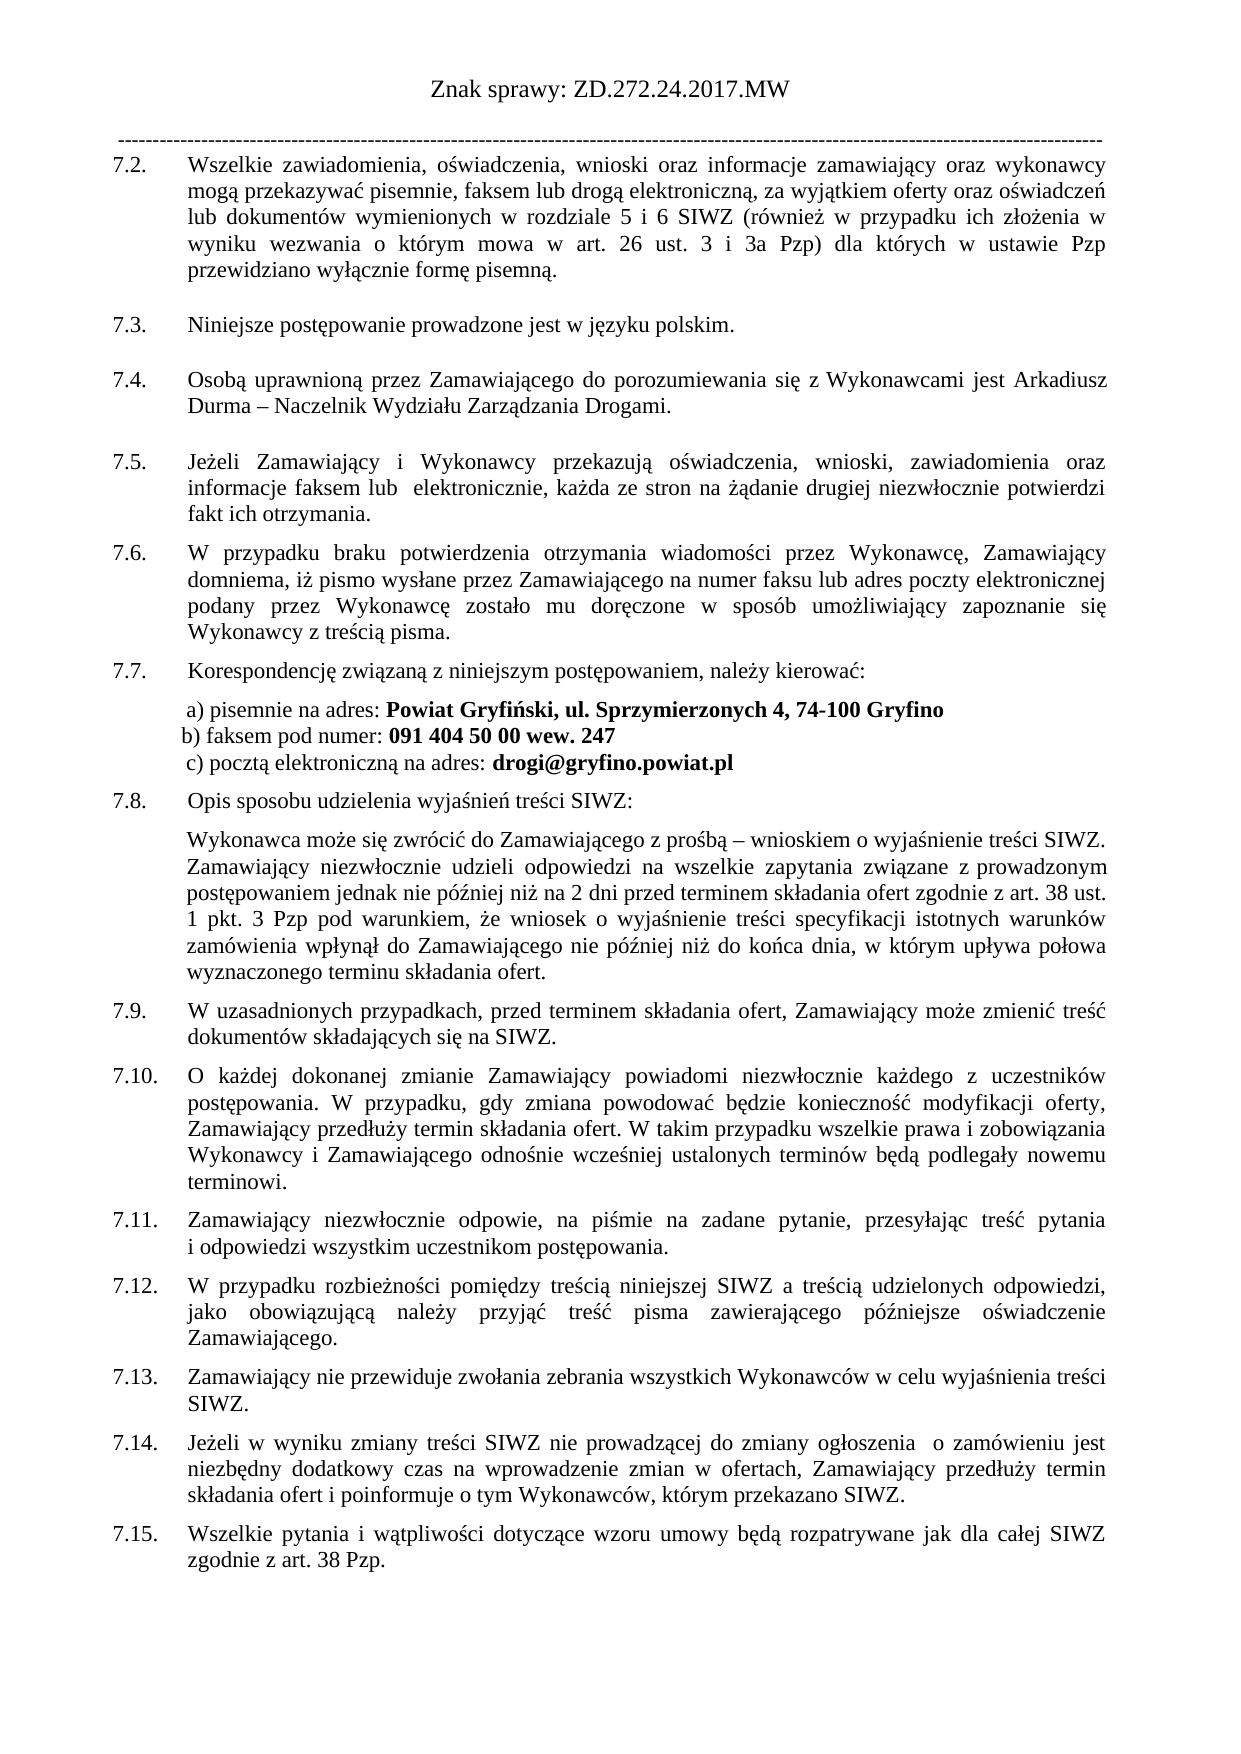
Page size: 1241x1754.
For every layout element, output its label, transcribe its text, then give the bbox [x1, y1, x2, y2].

list Niniejsze postępowanie prowadzone jest w języku polskim. [112, 311, 1107, 337]
list Wszelkie pytania i wątpliwości dotyczące wzoru umowy będą rozpatrywane jak dla całej SIWZ zgodnie z art. 38 Pzp. [112, 1520, 1107, 1573]
text Wykonawca może się zwrócić do Zamawiającego z prośbą – wnioskiem o wyjaśnienie treści SIWZ. Zamawiający niezwłocznie udzieli odpowiedzi na wszelkie zapytania związane z prowadzonym postępowaniem jednak nie później niż na 2 dni przed terminem składania ofert zgodnie z art. 38 ust. 1 pkt. 3 Pzp pod warunkiem, że wniosek o wyjaśnienie treści specyfikacji istotnych warunków zamówienia wpłynął do Zamawiającego nie później niż do końca dnia, w którym upływa połowa wyznaczonego terminu składania ofert. [186, 826, 1107, 984]
list Jeżeli w wyniku zmiany treści SIWZ nie prowadzącej do zmiany ogłoszenia o zamówieniu jest niezbędny dodatkowy czas na wprowadzenie zmian w ofertach, Zamawiający przedłuży termin składania ofert i poinformuje o tym Wykonawców, którym przekazano SIWZ. [112, 1428, 1107, 1508]
text a) pisemnie na adres: Powiat Gryfiński, ul. Sprzymierzonych 4, 74-100 Gryfino [112, 696, 1107, 722]
list Zamawiający nie przewiduje zwołania zebrania wszystkich Wykonawców w celu wyjaśnienia treści SIWZ. [112, 1363, 1107, 1416]
text b) faksem pod numer: 091 404 50 00 wew. 247 [112, 722, 1107, 749]
list Osobą uprawnioną przez Zamawiającego do porozumiewania się z Wykonawcami jest Arkadiusz Durma – Naczelnik Wydziału Zarządzania Drogami. [112, 366, 1107, 419]
list Jeżeli Zamawiający i Wykonawcy przekazują oświadczenia, wnioski, zawiadomienia oraz informacje faksem lub elektronicznie, każda ze stron na żądanie drugiej niezwłocznie potwierdzi fakt ich otrzymania. [112, 448, 1107, 527]
list O każdej dokonanej zmianie Zamawiający powiadomi niezwłocznie każdego z uczestników postępowania. W przypadku, gdy zmiana powodować będzie konieczność modyfikacji oferty, Zamawiający przedłuży termin składania ofert. W takim przypadku wszelkie prawa i zobowiązania Wykonawcy i Zamawiającego odnośnie wcześniej ustalonych terminów będą podlegały nowemu terminowi. [112, 1062, 1107, 1194]
list Wszelkie zawiadomienia, oświadczenia, wnioski oraz informacje zamawiający oraz wykonawcy mogą przekazywać pisemnie, faksem lub drogą elektroniczną, za wyjątkiem oferty oraz oświadczeń lub dokumentów wymienionych w rozdziale 5 i 6 SIWZ (również w przypadku ich złożenia w wyniku wezwania o którym mowa w art. 26 ust. 3 i 3a Pzp) dla których w ustawie Pzp przewidziano wyłącznie formę pisemną. [112, 151, 1107, 282]
list W przypadku rozbieżności pomiędzy treścią niniejszej SIWZ a treścią udzielonych odpowiedzi, jako obowiązującą należy przyjąć treść pisma zawierającego późniejsze oświadczenie Zamawiającego. [112, 1272, 1107, 1351]
list Korespondencję związaną z niniejszym postępowaniem, należy kierować: [112, 657, 1107, 683]
list Zamawiający niezwłocznie odpowie, na piśmie na zadane pytanie, przesyłając treść pytania i odpowiedzi wszystkim uczestnikom postępowania. [112, 1207, 1107, 1259]
list W przypadku braku potwierdzenia otrzymania wiadomości przez Wykonawcę, Zamawiający domniema, iż pismo wysłane przez Zamawiającego na numer faksu lub adres poczty elektronicznej podany przez Wykonawcę zostało mu doręczone w sposób umożliwiający zapoznanie się Wykonawcy z treścią pisma. [112, 539, 1107, 645]
list c) pocztą elektroniczną na adres: drogi@gryfino.powiat.pl [169, 749, 1107, 775]
list Opis sposobu udzielenia wyjaśnień treści SIWZ: [112, 788, 1107, 814]
list W uzasadnionych przypadkach, przed terminem składania ofert, Zamawiający może zmienić treść dokumentów składających się na SIWZ. [112, 997, 1107, 1050]
